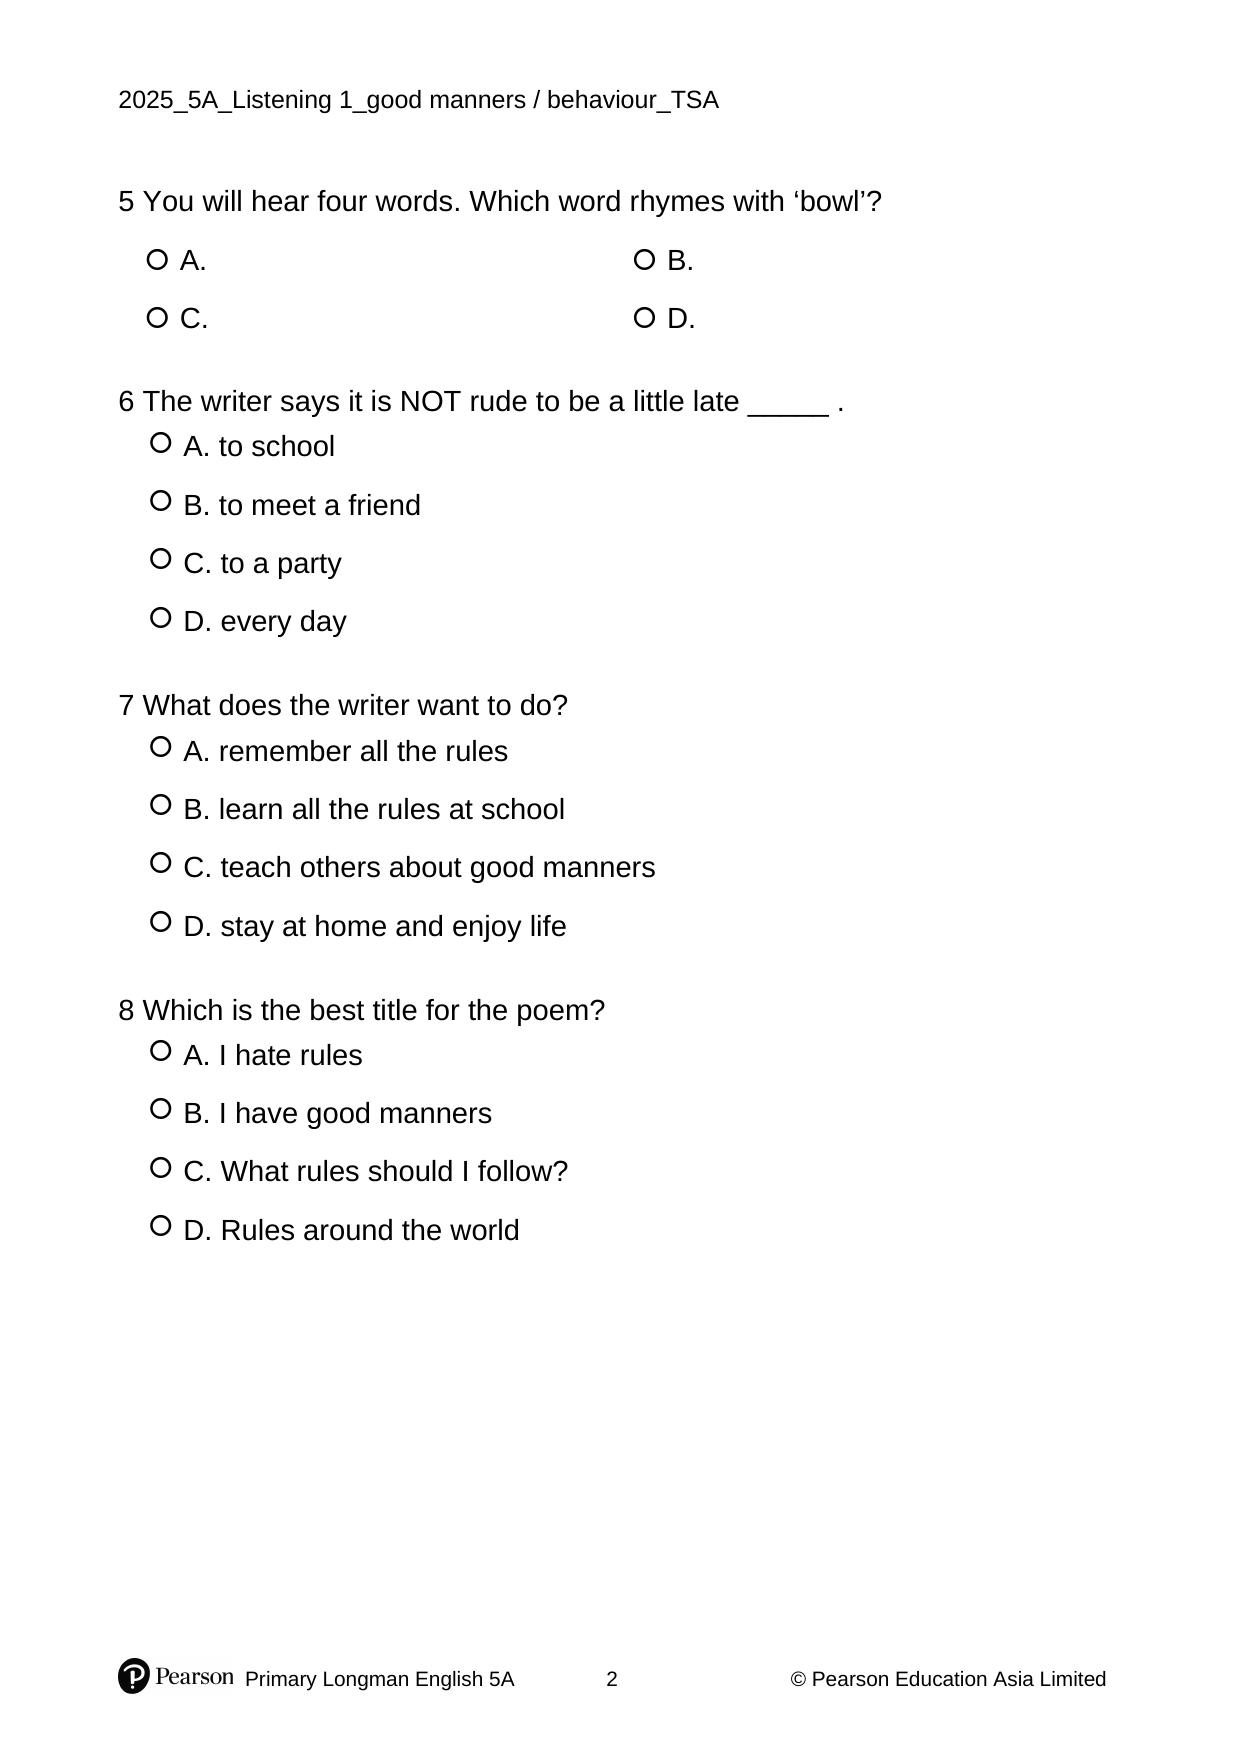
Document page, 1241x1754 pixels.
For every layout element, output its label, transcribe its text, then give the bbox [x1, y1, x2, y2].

table_header B. [620, 223, 1122, 282]
text 5 You will hear four words. Which word rhymes with ‘bowl’? [118, 165, 1122, 223]
text B. learn all the rules at school [148, 786, 1122, 832]
text C. What rules should I follow? [148, 1148, 1122, 1194]
table_cell C. [133, 282, 620, 340]
text C. teach others about good manners [148, 844, 1122, 890]
text A. I hate rules [148, 1032, 1122, 1077]
picture [118, 1658, 234, 1694]
text 6 The writer says it is NOT rude to be a little late _____ . [118, 365, 1122, 423]
text 8 Which is the best title for the poem? [118, 973, 1122, 1032]
text A. to school [148, 423, 1122, 469]
table_cell D. [620, 282, 1122, 340]
text D. Rules around the world [148, 1207, 1122, 1252]
text 7 What does the writer want to do? [118, 669, 1122, 727]
text A. remember all the rules [148, 727, 1122, 773]
text D. stay at home and enjoy life [148, 902, 1122, 948]
text C. to a party [148, 540, 1122, 586]
text D. every day [148, 598, 1122, 644]
text B. to meet a friend [148, 482, 1122, 527]
table_header A. [133, 223, 620, 282]
text B. I have good manners [148, 1090, 1122, 1136]
